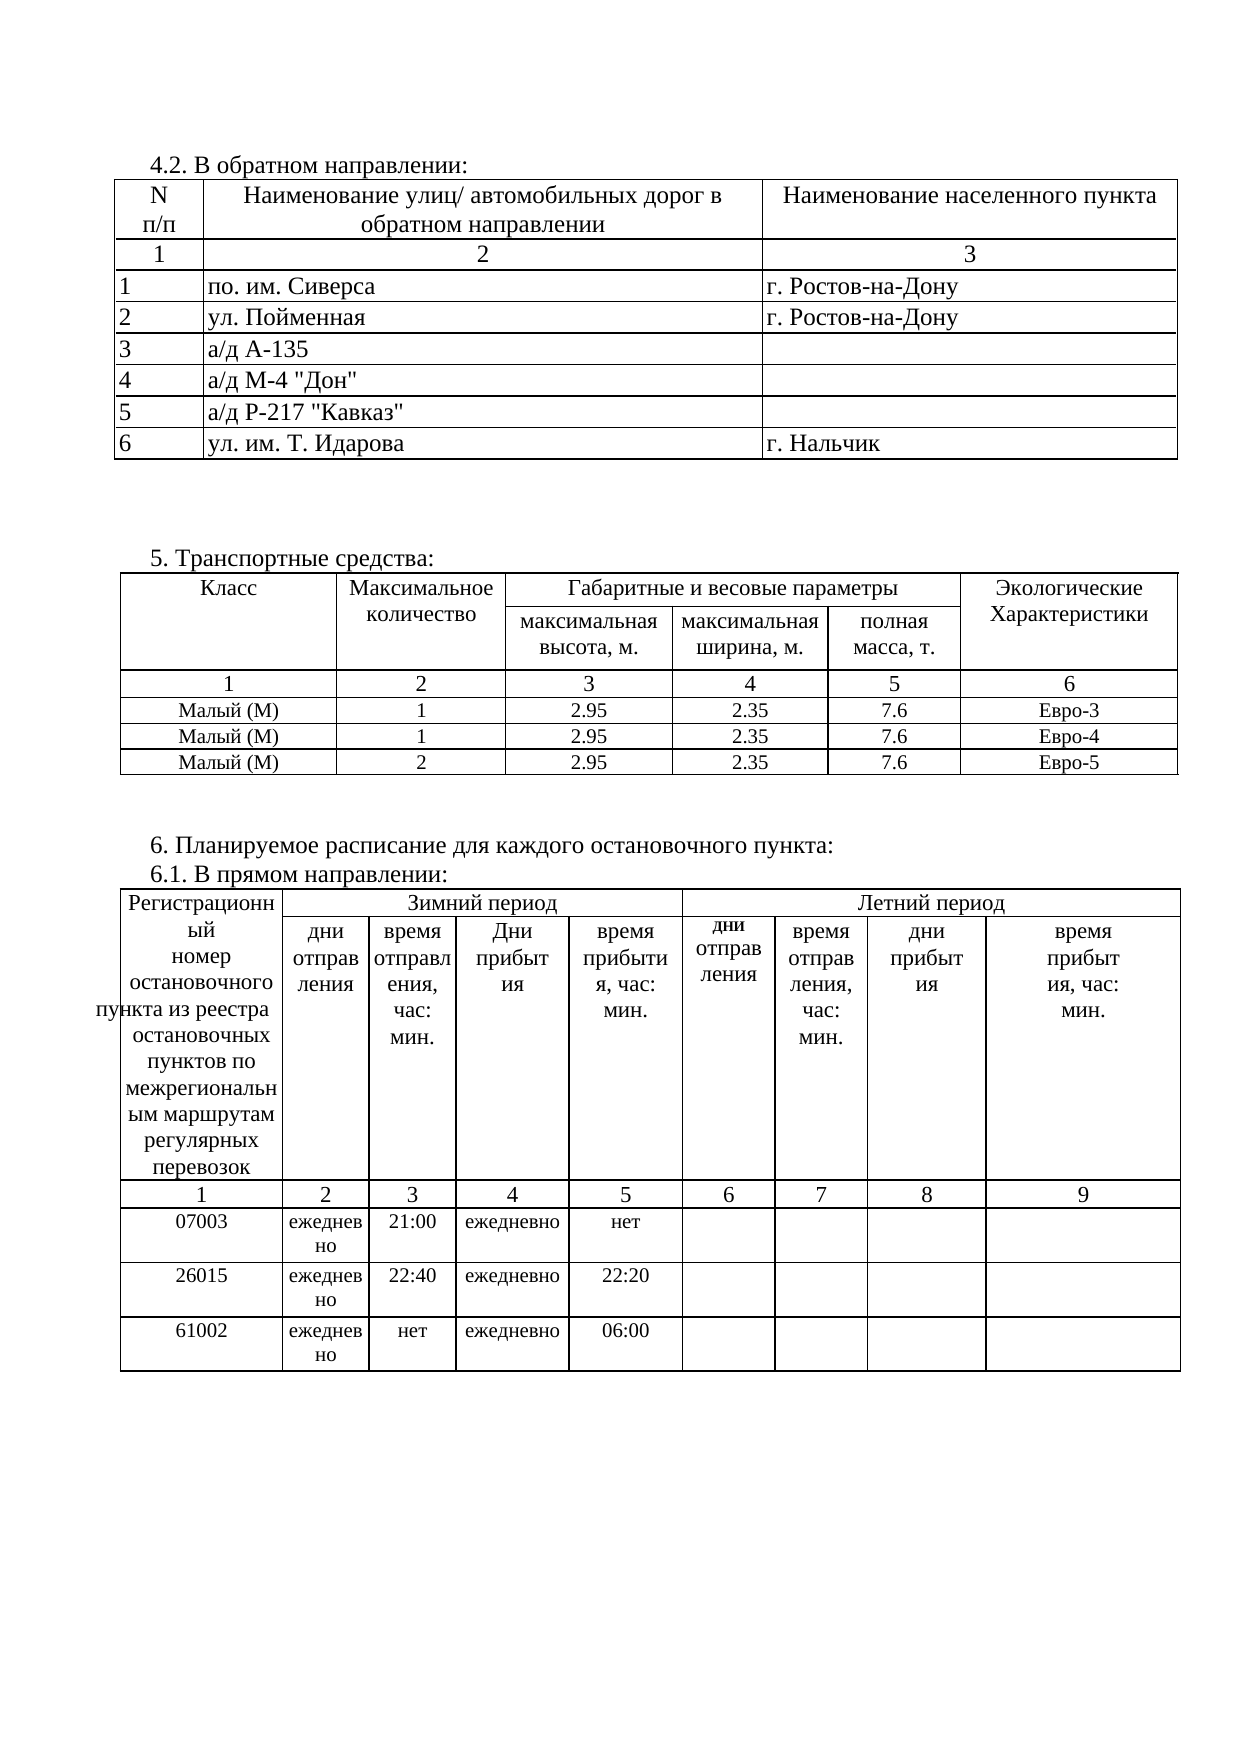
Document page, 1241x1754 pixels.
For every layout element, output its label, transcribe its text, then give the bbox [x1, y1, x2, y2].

table_cell 1 [115, 270, 203, 301]
table_header Летний период [683, 890, 1180, 916]
table_cell ежедневно [457, 1209, 568, 1262]
table_cell 7 [776, 1181, 867, 1207]
table_header Регистрационный номер остановочного пункта из реестра остановочных пунктов по межрегиональным маршрутам регулярных перевозок [121, 890, 282, 1179]
table_cell Евро-3 [961, 698, 1177, 722]
table_cell 8 [868, 1181, 985, 1207]
table_cell 2 [283, 1181, 368, 1207]
table_cell 5 [570, 1181, 682, 1207]
table_cell 4 [115, 365, 203, 395]
table_cell 5 [829, 671, 960, 697]
table_cell Евро-5 [961, 750, 1177, 774]
table_cell ежедневно [283, 1209, 368, 1262]
table_cell [683, 1209, 774, 1262]
table_cell по. им. Сиверса [204, 271, 762, 301]
table_cell ежедневно [283, 1318, 368, 1370]
table_cell [776, 1263, 867, 1316]
table_cell 6 [961, 671, 1177, 697]
table_header Наименование населенного пункта [763, 180, 1177, 238]
table_cell 7.6 [829, 750, 960, 774]
table_cell [683, 1318, 774, 1370]
table_cell [987, 1209, 1180, 1262]
table_cell время отправл ения, час: мин. [370, 917, 455, 1179]
table_header Максимальное количество [337, 574, 505, 669]
table_cell 3 [115, 333, 203, 364]
table_cell Дни прибыт ия [457, 917, 568, 1179]
table_cell время прибыт ия, час: мин. [987, 917, 1180, 1179]
table_cell 61002 [121, 1318, 282, 1370]
table_header N п/п [115, 180, 203, 238]
table_cell ежедневно [457, 1318, 568, 1370]
table_cell полная масса, т. [829, 607, 960, 669]
text 4.2. В обратном направлении: [150, 150, 1090, 179]
table_cell [776, 1318, 867, 1370]
table_cell ежедневно [457, 1263, 568, 1316]
table_cell Малый (М) [121, 698, 336, 722]
table_cell 6 [115, 428, 203, 458]
table_cell время прибыти я, час: мин. [570, 917, 682, 1179]
table_cell время отправ ления, час: мин. [776, 917, 867, 1179]
table_cell 2.35 [673, 750, 827, 774]
table_cell Малый (М) [121, 750, 336, 774]
table_cell 4 [673, 671, 827, 697]
table_header Габаритные и весовые параметры [506, 574, 960, 606]
table_cell 22:20 [570, 1263, 682, 1316]
table_cell [683, 1263, 774, 1316]
table_cell [868, 1263, 985, 1316]
table_cell г. Ростов-на-Дону [763, 301, 1177, 332]
table_cell дни отправ ления [283, 917, 368, 1179]
table_cell дни прибыт ия [868, 917, 985, 1179]
table_cell 3 [370, 1181, 455, 1207]
table_cell 3 [763, 238, 1177, 269]
table_cell 2.35 [673, 698, 827, 722]
table_cell а/д Р-217 "Кавказ" [204, 397, 762, 427]
text 6. Планируемое расписание для каждого остановочного пункта: [150, 830, 1090, 859]
table_cell [987, 1318, 1180, 1370]
table_cell г. Ростов-на-Дону [763, 269, 1177, 301]
table_cell [763, 395, 1177, 427]
table_cell максимальная ширина, м. [673, 607, 827, 669]
table_cell 26015 [121, 1263, 282, 1316]
table_header Класс [121, 574, 336, 669]
table_cell нет [370, 1318, 455, 1370]
table_cell нет [570, 1209, 682, 1262]
table_cell ДНИ отправ ления [683, 917, 774, 1179]
table_cell 2.95 [506, 698, 672, 722]
table_cell 1 [115, 239, 203, 269]
table_cell 7.6 [829, 698, 960, 722]
table_cell ул. им. Т. Идарова [204, 428, 762, 458]
table_cell 7.6 [829, 724, 960, 748]
table_cell а/д А-135 [204, 334, 762, 364]
table_cell 2 [337, 671, 505, 697]
table_header Наименование улиц/ автомобильных дорог в обратном направлении [204, 180, 762, 238]
table_cell Евро-4 [961, 724, 1177, 748]
table_cell 2.95 [506, 724, 672, 748]
table_cell 3 [506, 671, 672, 697]
table_cell 1 [337, 724, 505, 748]
table_cell г. Нальчик [763, 427, 1177, 458]
table_cell 9 [987, 1181, 1180, 1207]
text 5. Транспортные средства: [150, 543, 1090, 572]
table_cell ежедневно [283, 1263, 368, 1316]
table_cell 1 [121, 1181, 282, 1207]
table_cell 4 [457, 1181, 568, 1207]
table_cell 2 [337, 750, 505, 774]
table_cell 2 [115, 302, 203, 332]
table_cell 06:00 [570, 1318, 682, 1370]
table_cell [868, 1209, 985, 1262]
table_cell 2.95 [506, 750, 672, 774]
table_cell [776, 1209, 867, 1262]
table_cell [987, 1263, 1180, 1316]
table_header Зимний период [283, 890, 682, 916]
table_cell 1 [121, 671, 336, 697]
table_cell 2.35 [673, 724, 827, 748]
table_cell [868, 1318, 985, 1370]
text 6.1. В прямом направлении: [150, 859, 1090, 888]
table_cell 22:40 [370, 1263, 455, 1316]
table_cell а/д М-4 "Дон" [204, 365, 762, 395]
table_cell 2 [204, 240, 762, 269]
table_cell [763, 364, 1177, 395]
table_cell Малый (М) [121, 724, 336, 748]
table_cell 21:00 [370, 1209, 455, 1262]
table_cell 5 [115, 396, 203, 427]
table_cell 1 [337, 698, 505, 722]
table_cell ул. Пойменная [204, 302, 762, 332]
table_cell 07003 [121, 1209, 282, 1262]
table_cell 6 [683, 1181, 774, 1207]
table_header Экологические Характеристики [961, 574, 1177, 669]
table_cell [763, 332, 1177, 364]
table_cell максимальная высота, м. [506, 607, 672, 669]
